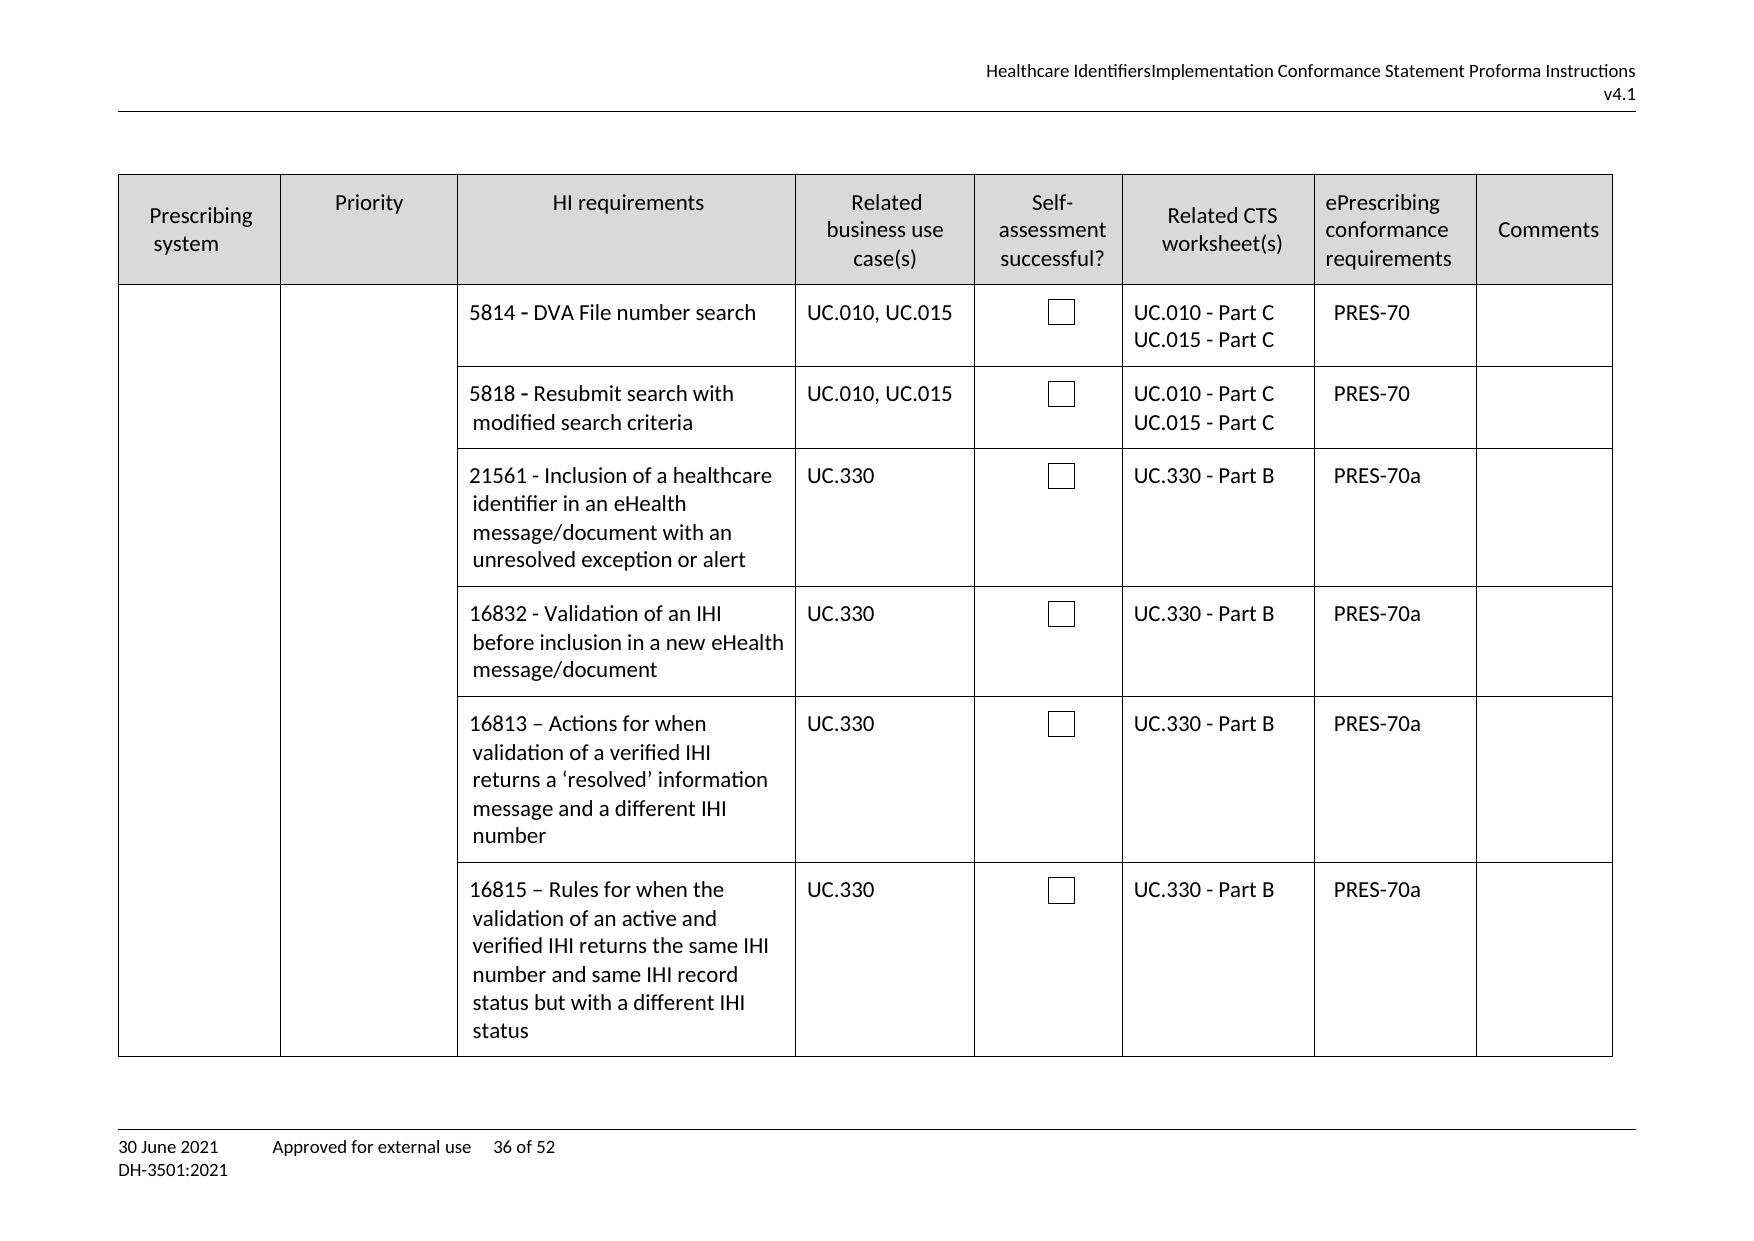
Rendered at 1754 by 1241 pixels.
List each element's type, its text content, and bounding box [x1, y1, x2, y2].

table_cell [1477, 587, 1612, 696]
table_cell 21561 - Inclusion of a healthcare identifier in an eHealth message/document with an unresolved exception or alert [458, 449, 795, 586]
table_cell 16815 – Rules for when the validation of an active and verified IHI returns the same IHI number and same IHI record status but with a different IHI status [458, 863, 795, 1056]
table_cell UC.010 - Part C UC.015 - Part C [1123, 285, 1314, 366]
table_cell PRES-70 [1315, 367, 1476, 448]
table_cell UC.330 - Part B [1123, 863, 1314, 1056]
table_cell 5818 Resubmit search with modified search criteria [458, 367, 795, 448]
table_cell 16813 – Actions for when validation of a verified IHI returns a ‘resolved’ information message and a different IHI number [458, 697, 795, 862]
table_cell PRES-70a [1315, 449, 1476, 586]
table_cell [975, 449, 1122, 586]
table_header Related business use case(s) [796, 175, 974, 284]
table_header HI requirements [458, 175, 795, 284]
table_cell UC.330 - Part B [1123, 449, 1314, 586]
table_cell [975, 587, 1122, 696]
table_cell UC.010, UC.015 [796, 367, 974, 448]
table_cell [1477, 367, 1612, 448]
table_header ePrescribing conformance requirements [1315, 175, 1476, 284]
table_cell [1477, 863, 1612, 1056]
table_cell PRES-70a [1315, 587, 1476, 696]
table_header Self-assessment successful? [975, 175, 1122, 284]
table_cell [975, 697, 1122, 862]
table_cell UC.010, UC.015 [796, 285, 974, 366]
table_cell [1477, 697, 1612, 862]
table_cell [975, 863, 1122, 1056]
table_cell PRES-70a [1315, 863, 1476, 1056]
table_cell 5814 DVA File number search [458, 285, 795, 366]
table_cell 16832 - Validation of an IHI before inclusion in a new eHealth message/document [458, 587, 795, 696]
table_cell [1477, 285, 1612, 366]
table_cell [1477, 449, 1612, 586]
table_cell [975, 367, 1122, 448]
table_cell UC.330 [796, 449, 974, 586]
table_header Priority [281, 175, 457, 284]
table_cell UC.330 - Part B [1123, 587, 1314, 696]
table_cell PRES-70a [1315, 697, 1476, 862]
table_header Related CTS worksheet(s) [1123, 175, 1314, 284]
table_cell PRES-70 [1315, 285, 1476, 366]
table_cell [975, 285, 1122, 366]
table_cell UC.010 - Part C UC.015 - Part C [1123, 367, 1314, 448]
table_header Prescribing system [119, 175, 280, 284]
table_header Comments [1477, 175, 1612, 284]
table_cell UC.330 [796, 697, 974, 862]
table_cell UC.330 [796, 587, 974, 696]
table_cell UC.330 - Part B [1123, 697, 1314, 862]
table_cell UC.330 [796, 863, 974, 1056]
